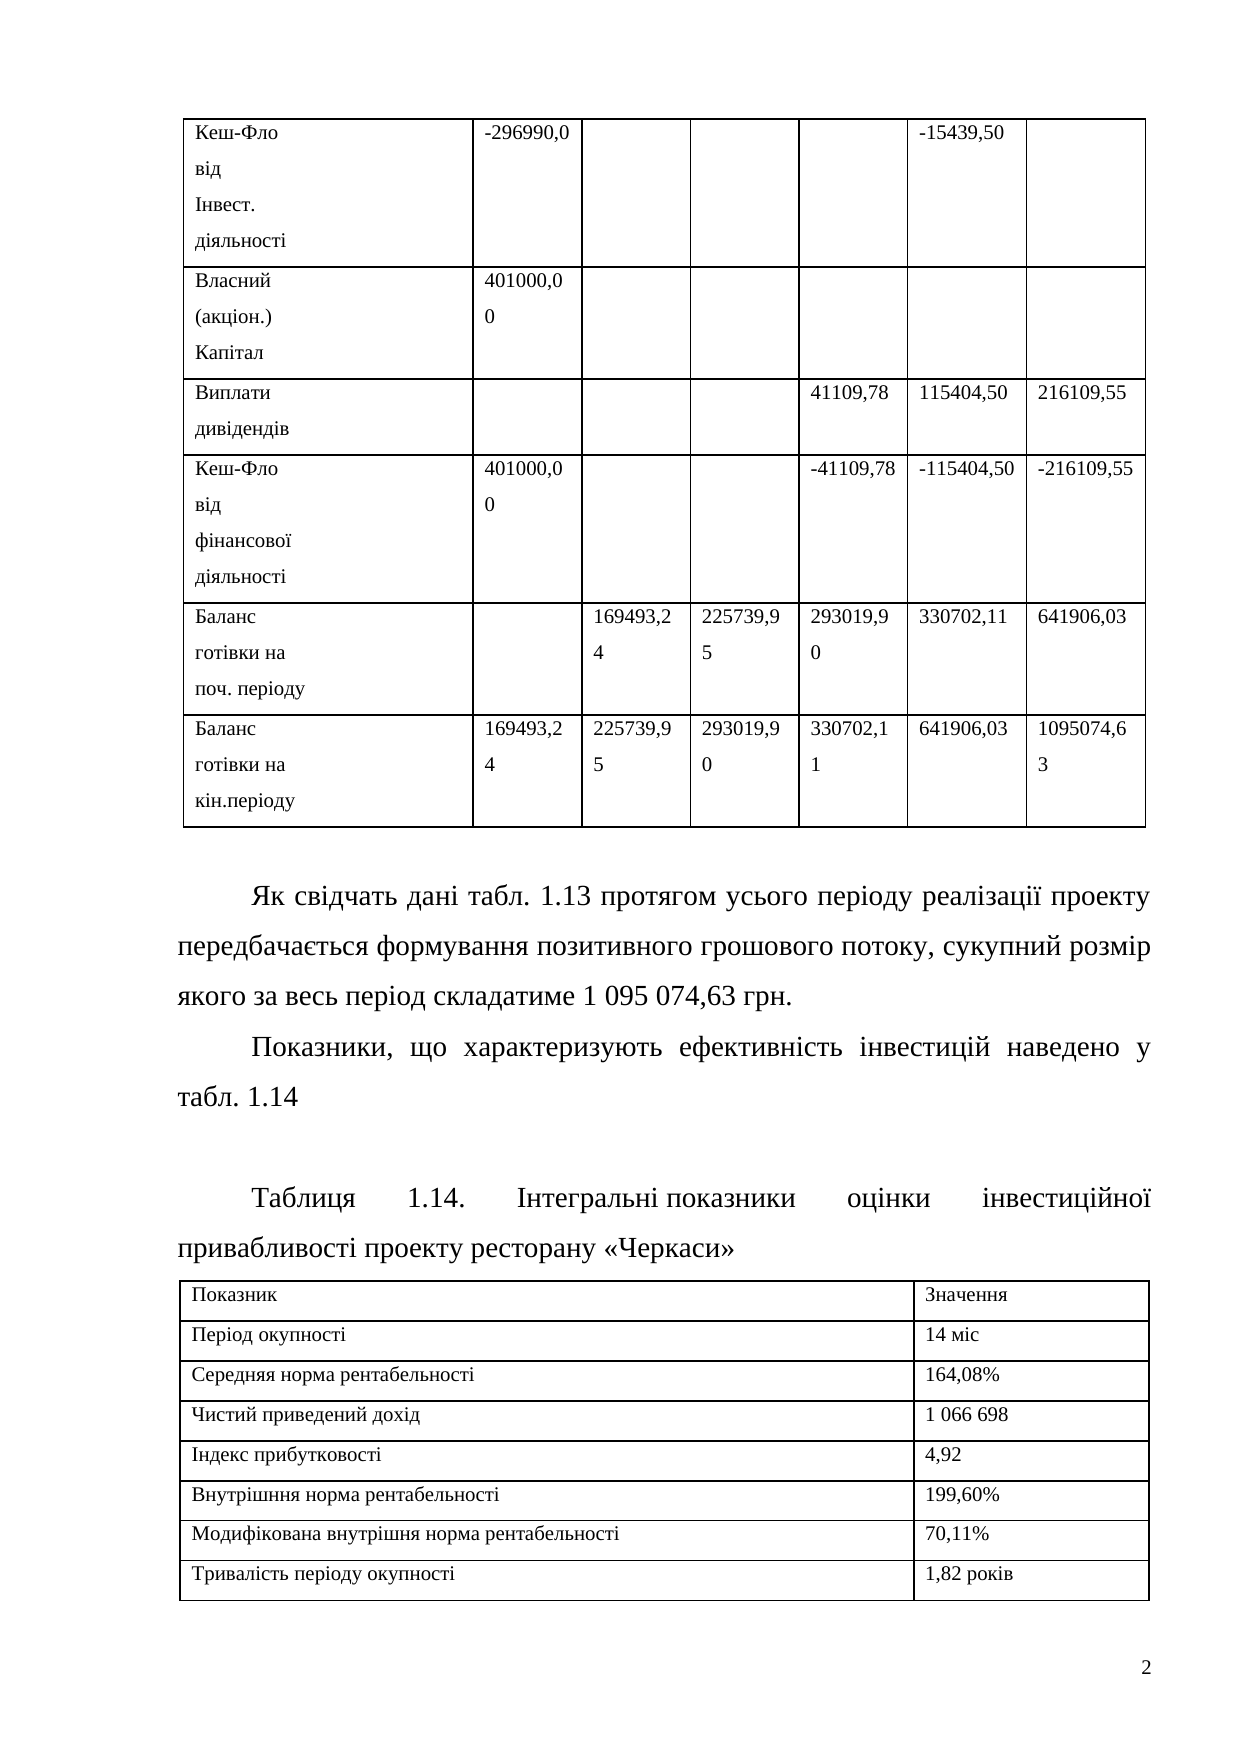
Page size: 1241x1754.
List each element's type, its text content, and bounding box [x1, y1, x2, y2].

table_cell Період окупності [181, 1322, 913, 1360]
table_header Значення [915, 1282, 1148, 1320]
table_cell [474, 380, 581, 454]
table_cell [583, 120, 690, 266]
table_cell Кеш-Фло від Інвест. діяльності [184, 120, 472, 266]
table_cell Модифікована внутрішня норма рентабельності [181, 1521, 913, 1560]
table_cell Власний (акціон.) Капітал [184, 268, 472, 378]
table_cell 115404,50 [908, 380, 1026, 454]
table_cell [691, 456, 798, 602]
table_cell 164,08% [915, 1362, 1148, 1400]
table_cell [800, 120, 907, 266]
table_cell -15439,50 [908, 120, 1026, 266]
table_cell -296990,0 [474, 120, 581, 266]
table_cell Середняя норма рентабельності [181, 1362, 913, 1400]
table_cell Виплати дивідендів [184, 380, 472, 454]
table_cell 641906,03 [1027, 604, 1145, 714]
table_cell [908, 268, 1026, 378]
table_cell 293019,90 [691, 716, 798, 826]
text Показники, що характеризують ефективність інвестицій наведено у табл. 1.14 [177, 1029, 1152, 1113]
table_cell 293019,90 [800, 604, 907, 714]
table_cell 169493,24 [474, 716, 581, 826]
table_cell 330702,11 [800, 716, 907, 826]
table_cell [583, 456, 690, 602]
table_cell 401000,00 [474, 456, 581, 602]
table_cell 225739,95 [691, 604, 798, 714]
text Як свідчать дані табл. 1.13 протягом усього періоду реалізації проекту передбачається формування позитивного грошового потоку, сукупний розмір якого за весь період складатиме 1 095 074,63 грн. [177, 878, 1152, 1012]
table_cell 1,82 років [915, 1561, 1148, 1599]
table_cell -41109,78 [800, 456, 907, 602]
table_cell [691, 268, 798, 378]
table_cell 401000,00 [474, 268, 581, 378]
text Таблиця 1.14. Інтегральні показники оцінки інвестиційної привабливості проекту ресторану «Черкаси» [177, 1180, 1152, 1264]
table_cell 1095074,63 [1027, 716, 1145, 826]
table_cell Кеш-Фло від фінансової діяльності [184, 456, 472, 602]
table_cell [691, 120, 798, 266]
table_cell Тривалість періоду окупності [181, 1561, 913, 1599]
table_cell 225739,95 [583, 716, 690, 826]
table_cell 330702,11 [908, 604, 1026, 714]
table_cell -115404,50 [908, 456, 1026, 602]
table_cell 169493,24 [583, 604, 690, 714]
table_cell 4,92 [915, 1442, 1148, 1480]
table_cell 1 066 698 [915, 1402, 1148, 1440]
table_cell [1027, 120, 1145, 266]
table_cell 216109,55 [1027, 380, 1145, 454]
table_cell 14 міс [915, 1322, 1148, 1360]
table_cell 641906,03 [908, 716, 1026, 826]
table_cell [1027, 268, 1145, 378]
table_cell [583, 268, 690, 378]
table_header Показник [181, 1282, 913, 1320]
table_cell Баланс готівки на кін.періоду [184, 716, 472, 826]
table_cell [583, 380, 690, 454]
table_cell [474, 604, 581, 714]
table_cell -216109,55 [1027, 456, 1145, 602]
table_cell [691, 380, 798, 454]
table_cell 70,11% [915, 1521, 1148, 1560]
table_cell Індекс прибутковості [181, 1442, 913, 1480]
table_cell 199,60% [915, 1482, 1148, 1520]
table_cell Баланс готівки на поч. періоду [184, 604, 472, 714]
table_cell Чистий приведений дохід [181, 1402, 913, 1440]
table_cell 41109,78 [800, 380, 907, 454]
table_cell Внутрішння норма рентабельності [181, 1482, 913, 1520]
table_cell [800, 268, 907, 378]
